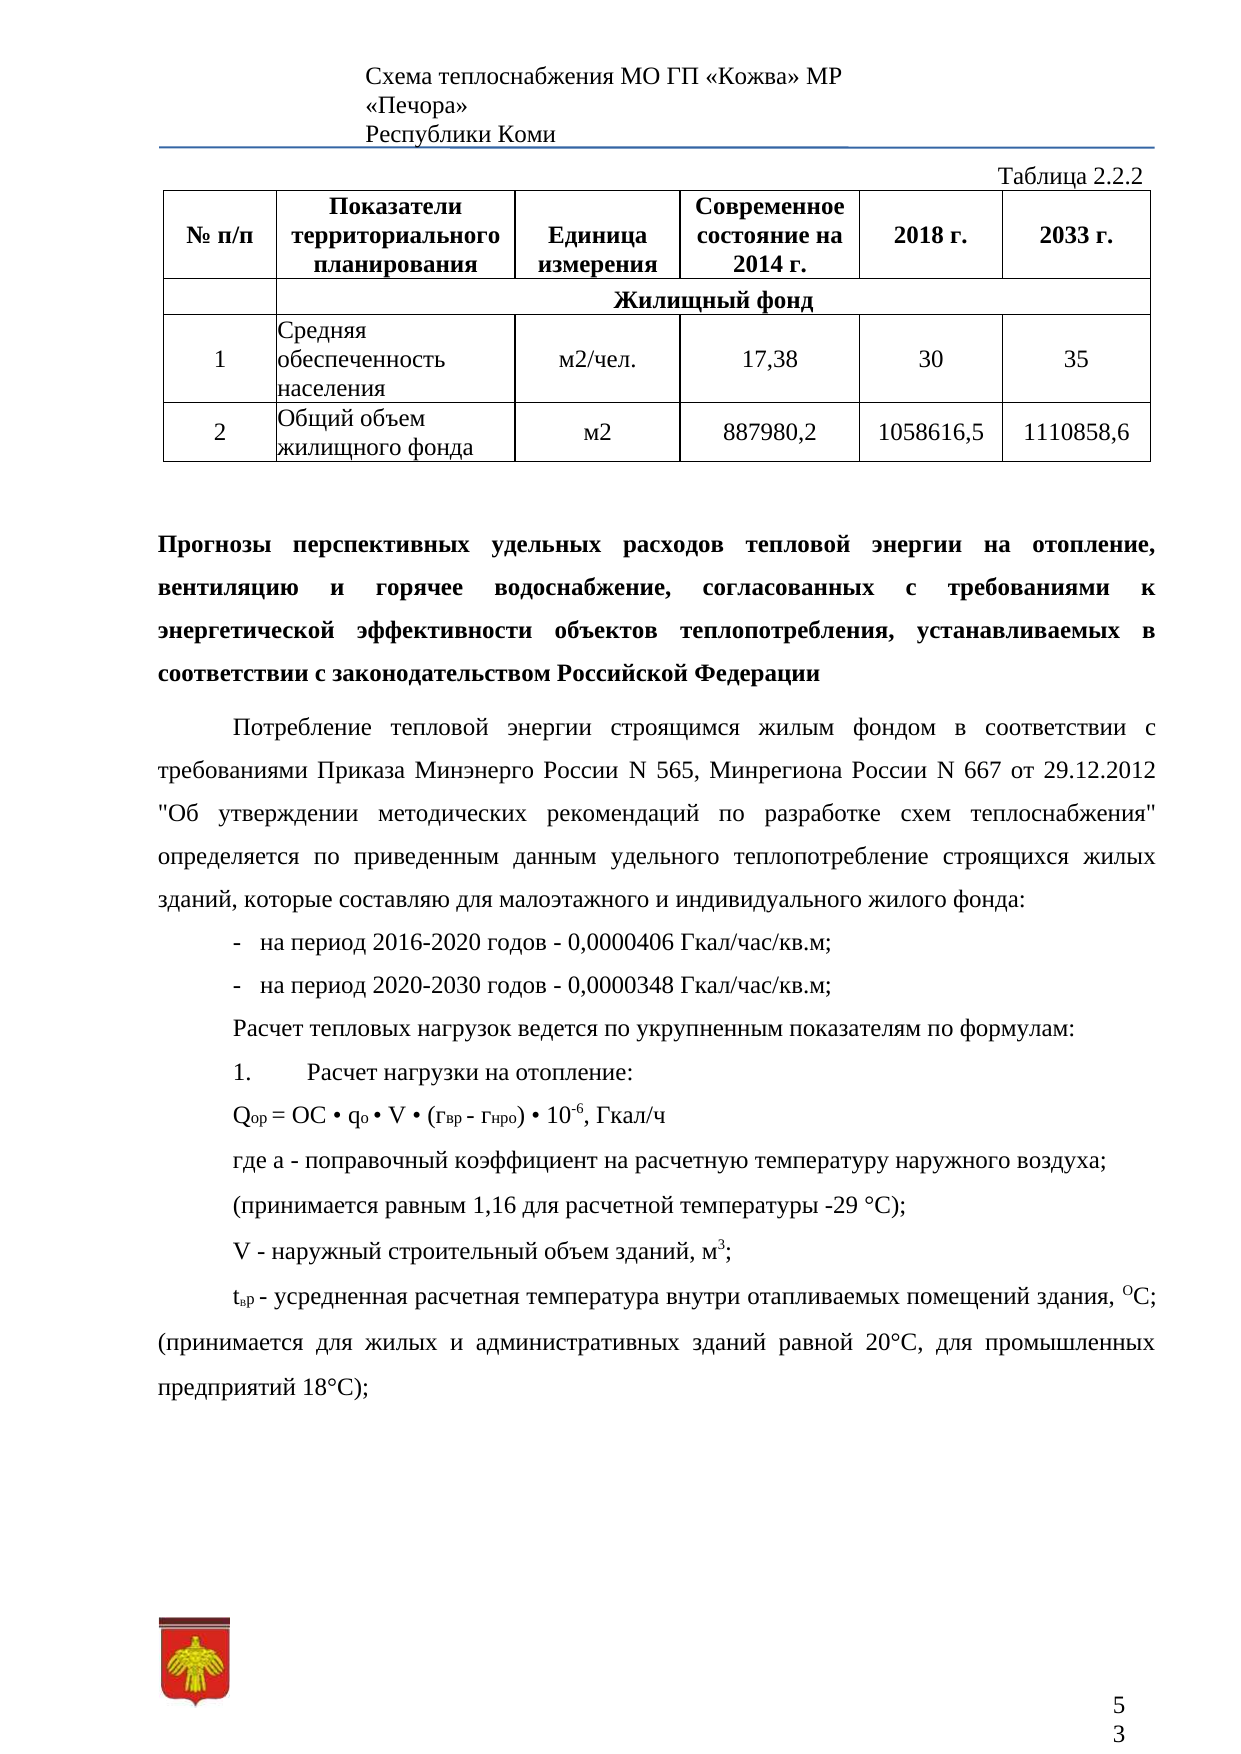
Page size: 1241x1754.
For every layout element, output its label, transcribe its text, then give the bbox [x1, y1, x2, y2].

table_cell 35 [1003, 315, 1150, 402]
table_cell Средняя обеспеченность населения [277, 315, 514, 402]
text Qор = ОС • qо • V • (гвр - гнро) • 10-6, Гкал/ч [158, 1100, 1156, 1128]
table_header Современное состояние на 2014 г. [681, 191, 859, 278]
text tBp - усредненная расчетная температура внутри отапливаемых помещений здания, ОС; (принимается для жилых и административных зданий равной 20°С, для промышленных предприятий 18°С); [158, 1281, 1156, 1401]
table_cell 2 [164, 403, 276, 461]
table_cell Жилищный фонд [277, 279, 1150, 314]
text Прогнозы перспективных удельных расходов тепловой энергии на отопление, вентиляцию и горячее водоснабжение, согласованных с требованиями к энергетической эффективности объектов теплопотребления, устанавливаемых в соответствии с законодательством Российской Федерации [158, 529, 1156, 687]
table_cell 30 [860, 315, 1002, 402]
list Расчет нагрузки на отопление: [158, 1057, 1156, 1085]
table_cell 1058616,5 [860, 403, 1002, 461]
text где а - поправочный коэффициент на расчетную температуру наружного воздуха; [158, 1145, 1156, 1174]
text Расчет тепловых нагрузок ведется по укрупненным показателям по формулам: [158, 1013, 1156, 1042]
table_header 2033 г. [1003, 191, 1150, 278]
table_cell м2/чел. [516, 315, 679, 402]
text Таблица 2.2.2 [998, 161, 1156, 190]
text (принимается равным 1,16 для расчетной температуры -29 °С); [158, 1191, 1156, 1219]
table_cell [164, 279, 276, 314]
table_header 2018 г. [860, 191, 1002, 278]
text Потребление тепловой энергии строящимся жилым фондом в соответствии с требованиями Приказа Минэнерго России N 565, Минрегиона России N 667 от 29.12.2012 "Об утверждении методических рекомендаций по разработке схем теплоснабжения" определяется по приведенным данным удельного теплопотребление строящихся жилых зданий, которые составляю для малоэтажного и индивидуального жилого фонда: [158, 712, 1156, 913]
table_header Единица измерения [516, 191, 679, 278]
picture [158, 1617, 230, 1708]
list на период 2016-2020 годов - 0,0000406 Гкал/час/кв.м; [158, 927, 1156, 956]
text V - наружный строительный объем зданий, м3; [158, 1236, 1156, 1265]
table_cell м2 [516, 403, 679, 461]
table_cell 17,38 [681, 315, 859, 402]
table_cell Общий объем жилищного фонда [277, 403, 514, 461]
table_cell 1110858,6 [1003, 403, 1150, 461]
table_header Показатели территориального планирования [277, 191, 514, 278]
list на период 2020-2030 годов - 0,0000348 Гкал/час/кв.м; [158, 970, 1156, 999]
table_header № п/п [164, 191, 276, 278]
table_cell 887980,2 [681, 403, 859, 461]
table_cell 1 [164, 315, 276, 402]
